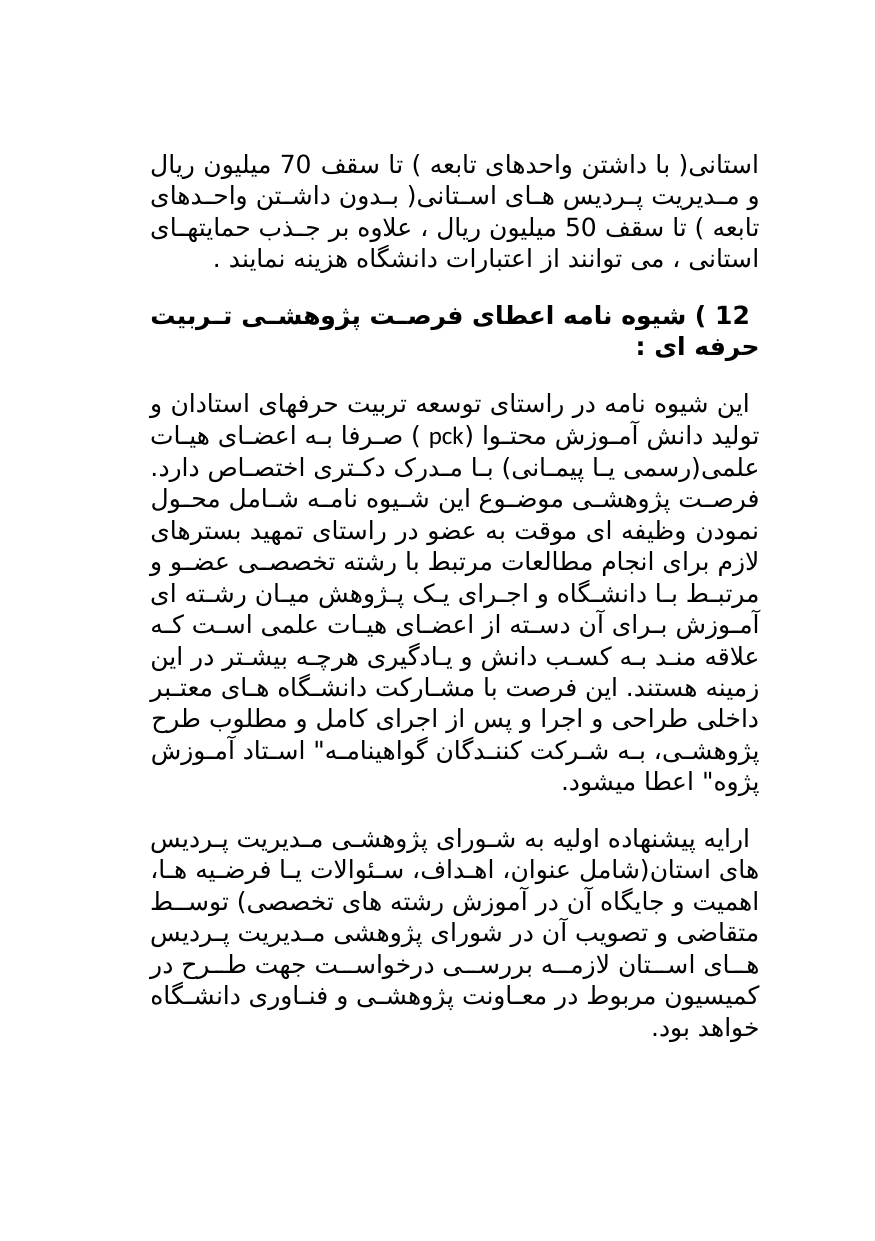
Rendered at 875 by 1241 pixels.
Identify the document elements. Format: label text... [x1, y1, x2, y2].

text 12 ) شیوه نامه اعطای فرصت پژوهشی تربیت حرفه ای : [150, 301, 759, 361]
text ارایه پیشنهاده اولیه به شورای پژوهشی مدیریت پردیس های استان(شامل عنوان، اهداف، سئوالات یا فرضیه ها، اهمیت و جایگاه آن در آموزش رشته های تخصصی) توسط متقاضی و تصویب آن در شورای پژوهشی مدیریت پردیس های استان لازمه بررسی درخواست جهت طرح در کمیسیون مربوط در معاونت پژوهشی و فناوری دانشگاه خواهد بود. [150, 824, 759, 1042]
text این شیوه نامه در راستای توسعه تربیت حرفهای استادان و تولید دانش آموزش محتوا (pck ) صرفا به اعضای هیات علمی(رسمی یا پیمانی) با مدرک دکتری اختصاص دارد. فرصت پژوهشی موضوع این شیوه نامه شامل محول نمودن وظیفه ای موقت به عضو در راستای تمهید بسترهای لازم برای انجام مطالعات مرتبط با رشته تخصصی عضو و مرتبط با دانشگاه و اجرای یک پژوهش میان رشته ای آموزش برای آن دسته از اعضای هیات علمی است که علاقه مند به کسب دانش و یادگیری هرچه بیشتر در این زمینه هستند. این فرصت با مشارکت دانشگاه های معتبر داخلی طراحی و اجرا و پس از اجرای کامل و مطلوب طرح پژوهشی، به شرکت کنندگان گواهینامه" استاد آموزش پژوه" اعطا میشود. [150, 389, 759, 797]
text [150, 150, 759, 273]
